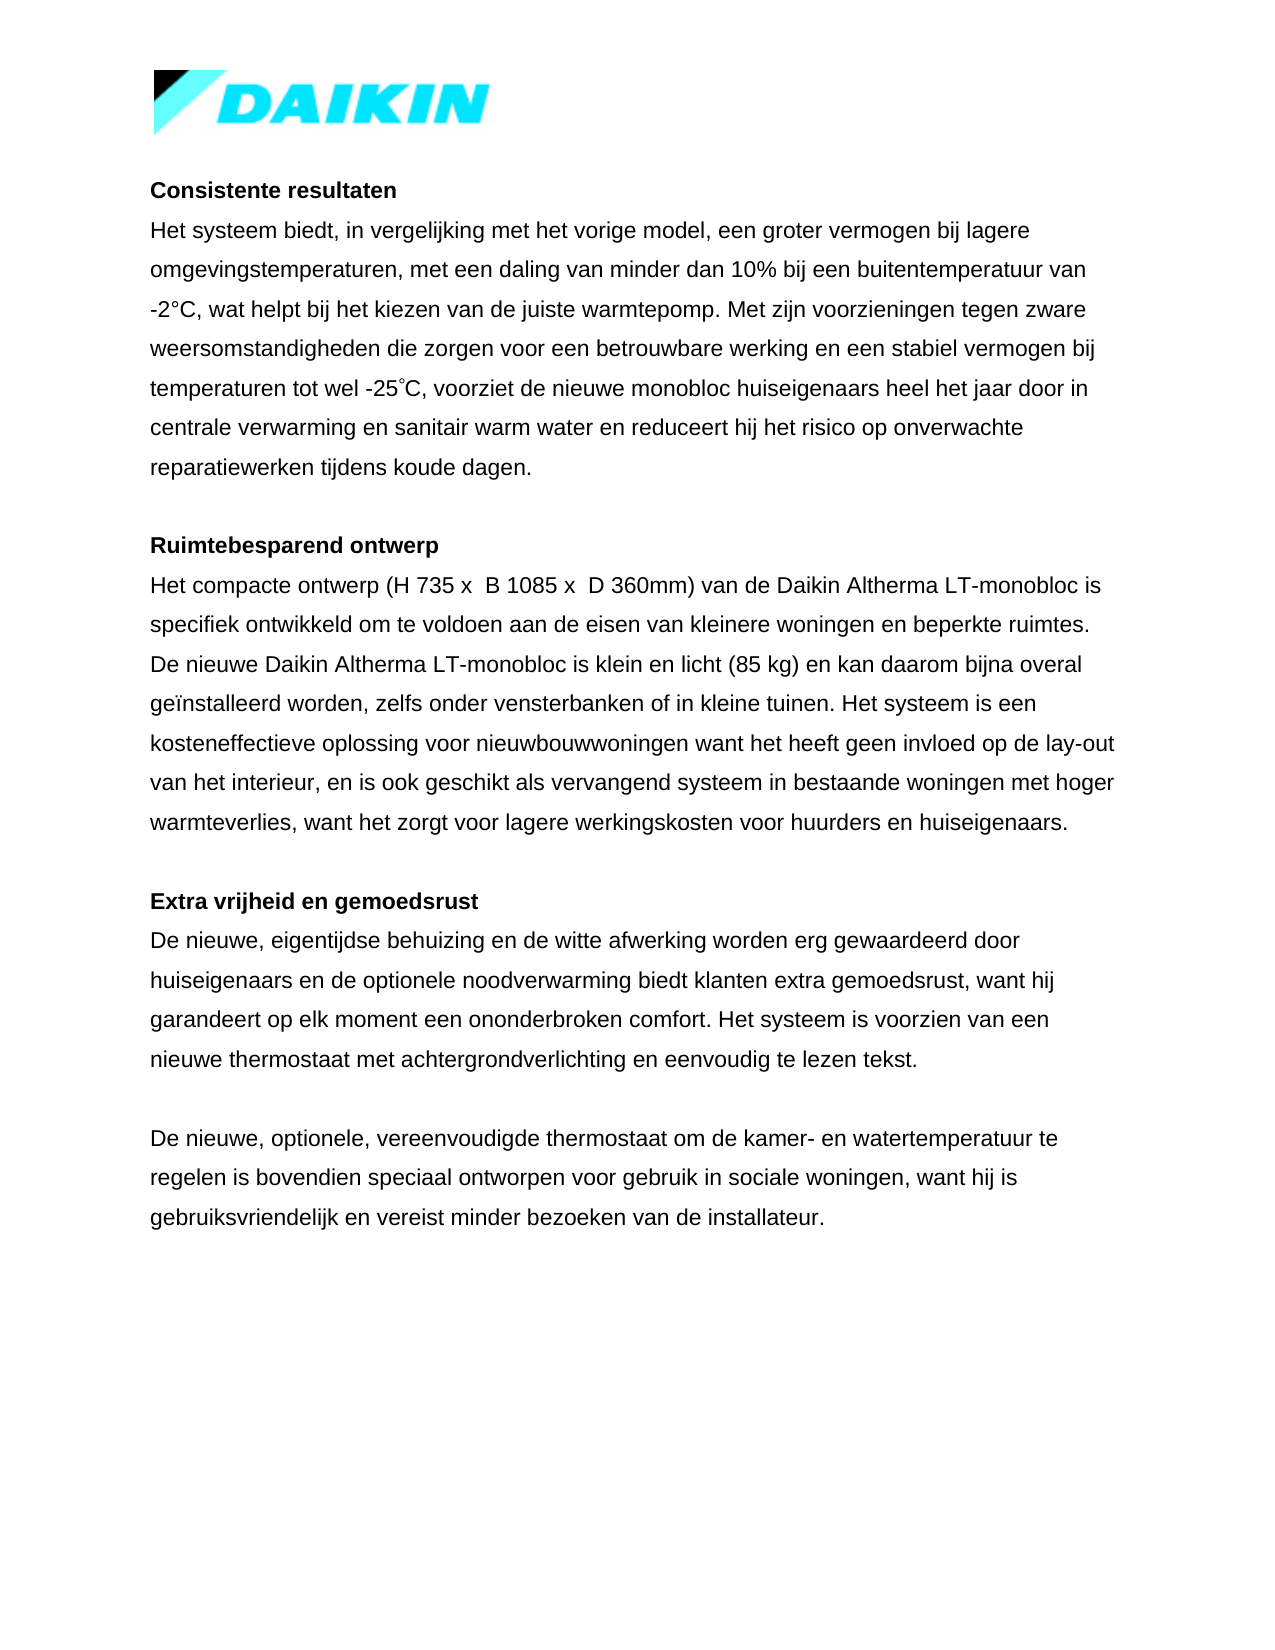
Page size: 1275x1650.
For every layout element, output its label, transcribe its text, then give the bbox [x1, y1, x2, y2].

text De nieuwe, eigentijdse behuizing en de witte afwerking worden erg gewaardeerd door huiseigenaars en de optionele noodverwarming biedt klanten extra gemoedsrust, want hij garandeert op elk moment een ononderbroken comfort. Het systeem is voorzien van een nieuwe thermostaat met achtergrondverlichting en eenvoudig te lezen tekst. [150, 927, 1125, 1072]
text Extra vrijheid en gemoedsrust [150, 888, 1125, 914]
text Het systeem biedt, in vergelijking met het vorige model, een groter vermogen bij lagere omgevingstemperaturen, met een daling van minder dan 10% bij een buitentemperatuur van [150, 217, 1125, 282]
text Ruimtebesparend ontwerp [150, 532, 1125, 559]
text De nieuwe, optionele, vereenvoudigde thermostaat om de kamer- en watertemperatuur te regelen is bovendien speciaal ontworpen voor gebruik in sociale woningen, want hij is gebruiksvriendelijk en vereist minder bezoeken van de installateur. [150, 1125, 1125, 1230]
picture [151, 70, 488, 133]
text -2°C, wat helpt bij het kiezen van de juiste warmtepomp. Met zijn voorzieningen tegen zware weersomstandigheden die zorgen voor een betrouwbare werking en een stabiel vermogen bij temperaturen tot wel -25C, voorziet de nieuwe monobloc huiseigenaars heel het jaar door in centrale verwarming en sanitair warm water en reduceert hij het risico op onverwachte reparatiewerken tijdens koude dagen. [150, 296, 1125, 480]
text Consistente resultaten [150, 177, 1125, 203]
text Het compacte ontwerp (H 735 x B 1085 x D 360mm) van de Daikin Altherma LT-monobloc is specifiek ontwikkeld om te voldoen aan de eisen van kleinere woningen en beperkte ruimtes. De nieuwe Daikin Altherma LT-monobloc is klein en licht (85 kg) en kan daarom bijna overal geïnstalleerd worden, zelfs onder vensterbanken of in kleine tuinen. Het systeem is een kosteneffectieve oplossing voor nieuwbouwwoningen want het heeft geen invloed op de lay-out van het interieur, en is ook geschikt als vervangend systeem in bestaande woningen met hoger warmteverlies, want het zorgt voor lagere werkingskosten voor huurders en huiseigenaars. [150, 572, 1125, 835]
